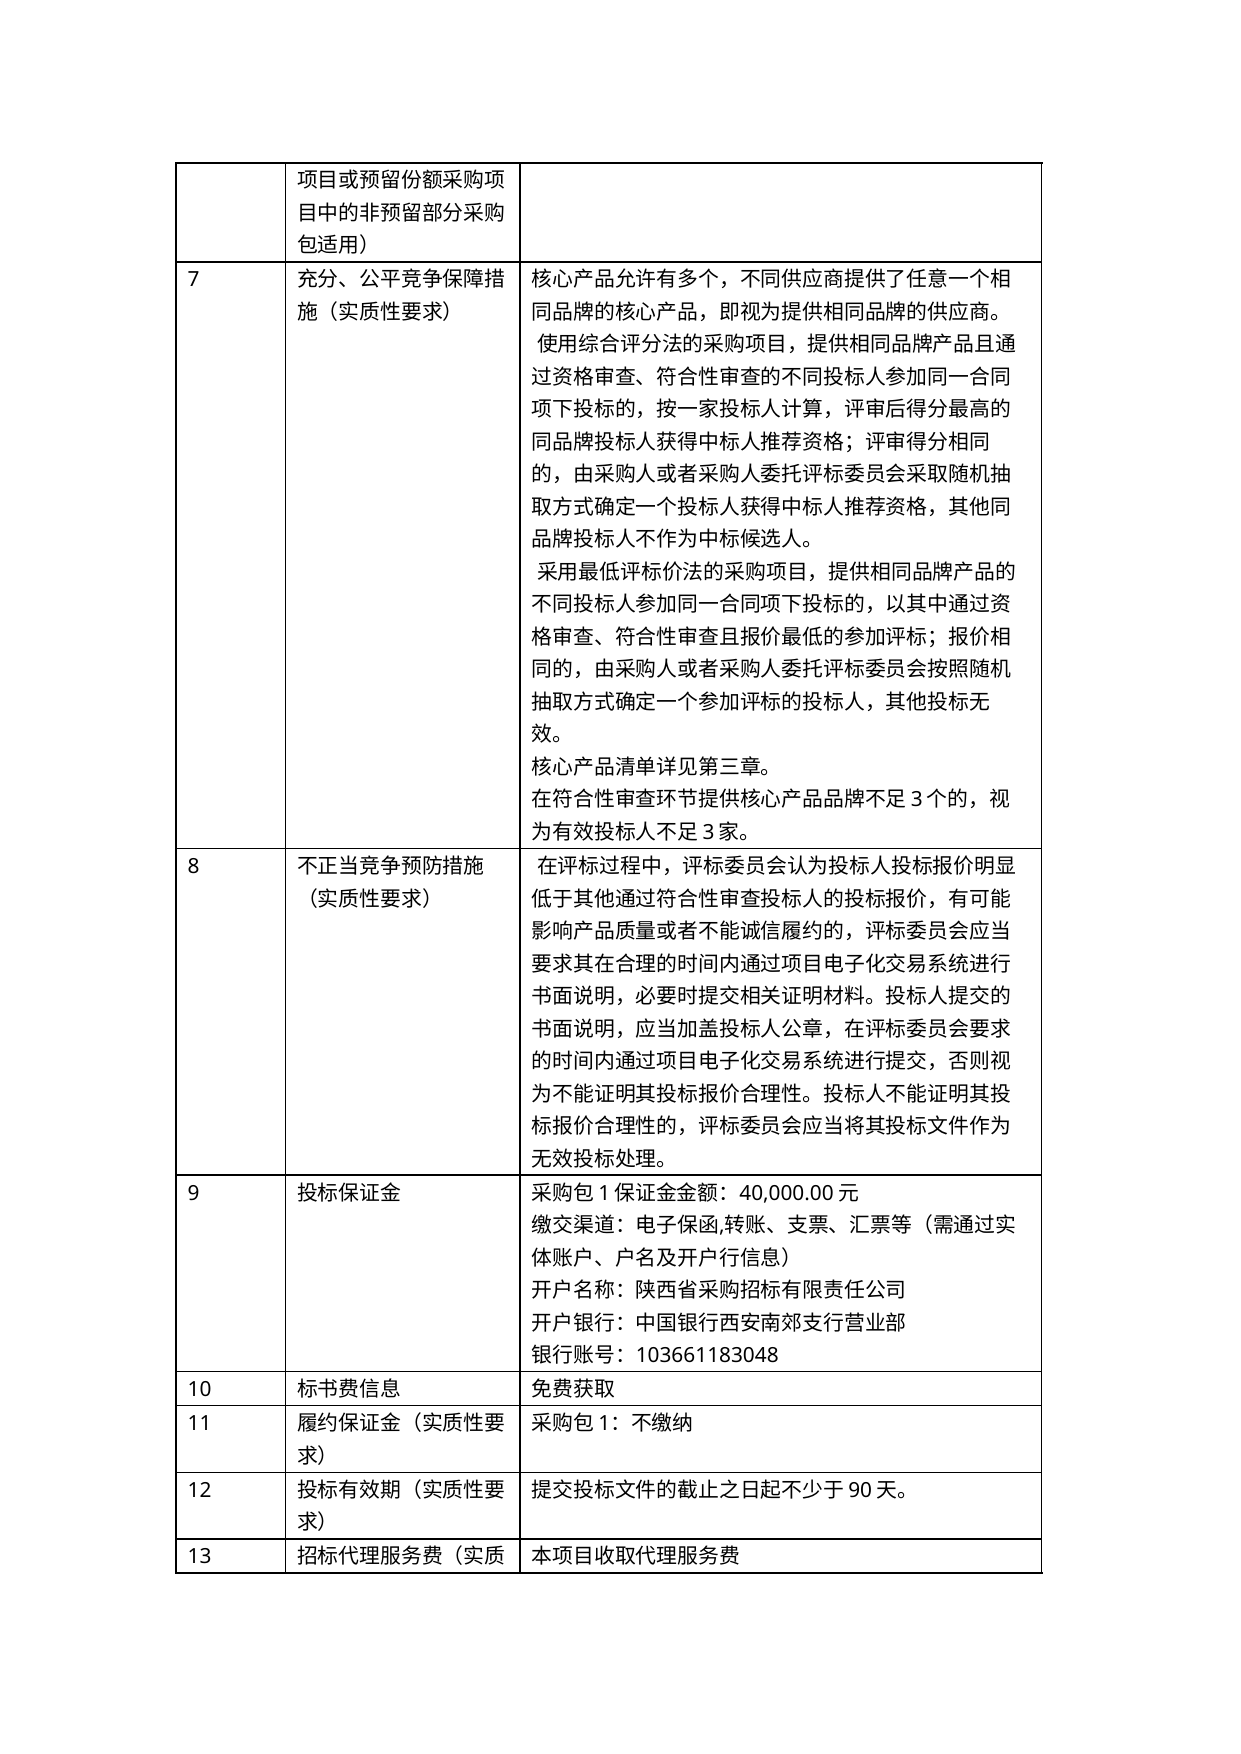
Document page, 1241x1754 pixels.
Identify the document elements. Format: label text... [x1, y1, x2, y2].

table_cell 9 [177, 1176, 285, 1371]
table_cell 标书费信息 [286, 1372, 519, 1405]
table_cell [521, 1540, 1041, 1572]
table_cell 8 [177, 849, 285, 1174]
table_cell 不正当竞争预防措施（实质性要求） [286, 849, 519, 1174]
table_cell 采购包1：不缴纳 [521, 1406, 1041, 1471]
table_cell 免费获取 [521, 1372, 1041, 1405]
table_cell 11 [177, 1406, 285, 1471]
table_cell 履约保证金（实质性要求） [286, 1406, 519, 1471]
table_cell 10 [177, 1372, 285, 1405]
table_cell 在评标过程中，评标委员会认为投标人投标报价明显低于其他通过符合性审查投标人的投标报价，有可能影响产品质量或者不能诚信履约的，评标委员会应当要求其在合理的时间内通过项目电子化交易系统进行书面说明，必要时提交相关证明材料。投标人提交的书面说明，应当加盖投标人公章，在评标委员会要求的时间内通过项目电子化交易系统进行提交，否则视为不能证明其投标报价合理性。投标人不能证明其投标报价合理性的，评标委员会应当将其投标文件作为无效投标处理。 [521, 849, 1041, 1174]
table_cell 提交投标文件的截止之日起不少于90天。 [521, 1473, 1041, 1538]
table_cell 投标有效期（实质性要求） [286, 1473, 519, 1538]
table_cell 12 [177, 1473, 285, 1538]
table_cell 充分、公平竞争保障措施（实质性要求） [286, 263, 519, 848]
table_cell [286, 164, 519, 261]
table_cell 投标保证金 [286, 1176, 519, 1371]
table_cell 采购包1保证金金额：40,000.00元 缴交渠道：电子保函,转账、支票、汇票等（需通过实体账户、户名及开户行信息） 开户名称：陕西省采购招标有限责任公司 开户银行：中国银行西安南郊支行营业部 银行账号：103661183048 [521, 1176, 1041, 1371]
table_cell 招标代理服务费（实质性要求） [286, 1540, 519, 1572]
table_cell 核心产品允许有多个，不同供应商提供了任意一个相同品牌的核心产品，即视为提供相同品牌的供应商。 使用综合评分法的采购项目，提供相同品牌产品且通过资格审查、符合性审查的不同投标人参加同一合同项下投标的，按一家投标人计算，评审后得分最高的同品牌投标人获得中标人推荐资格；评审得分相同的，由采购人或者采购人委托评标委员会采取随机抽取方式确定一个投标人获得中标人推荐资格，其他同品牌投标人不作为中标候选人。 采用最低评标价法的采购项目，提供相同品牌产品的不同投标人参加同一合同项下投标的，以其中通过资格审查、符合性审查且报价最低的参加评标；报价相同的，由采购人或者采购人委托评标委员会按照随机抽取方式确定一个参加评标的投标人，其他投标无效。 核心产品清单详见第三章。 在符合性审查环节提供核心产品品牌不足3个的，视为有效投标人不足3家。 [521, 263, 1041, 848]
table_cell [521, 164, 1041, 261]
table_cell 13 [177, 1540, 285, 1572]
table_cell 7 [177, 263, 285, 848]
table_cell 6 [177, 164, 285, 261]
